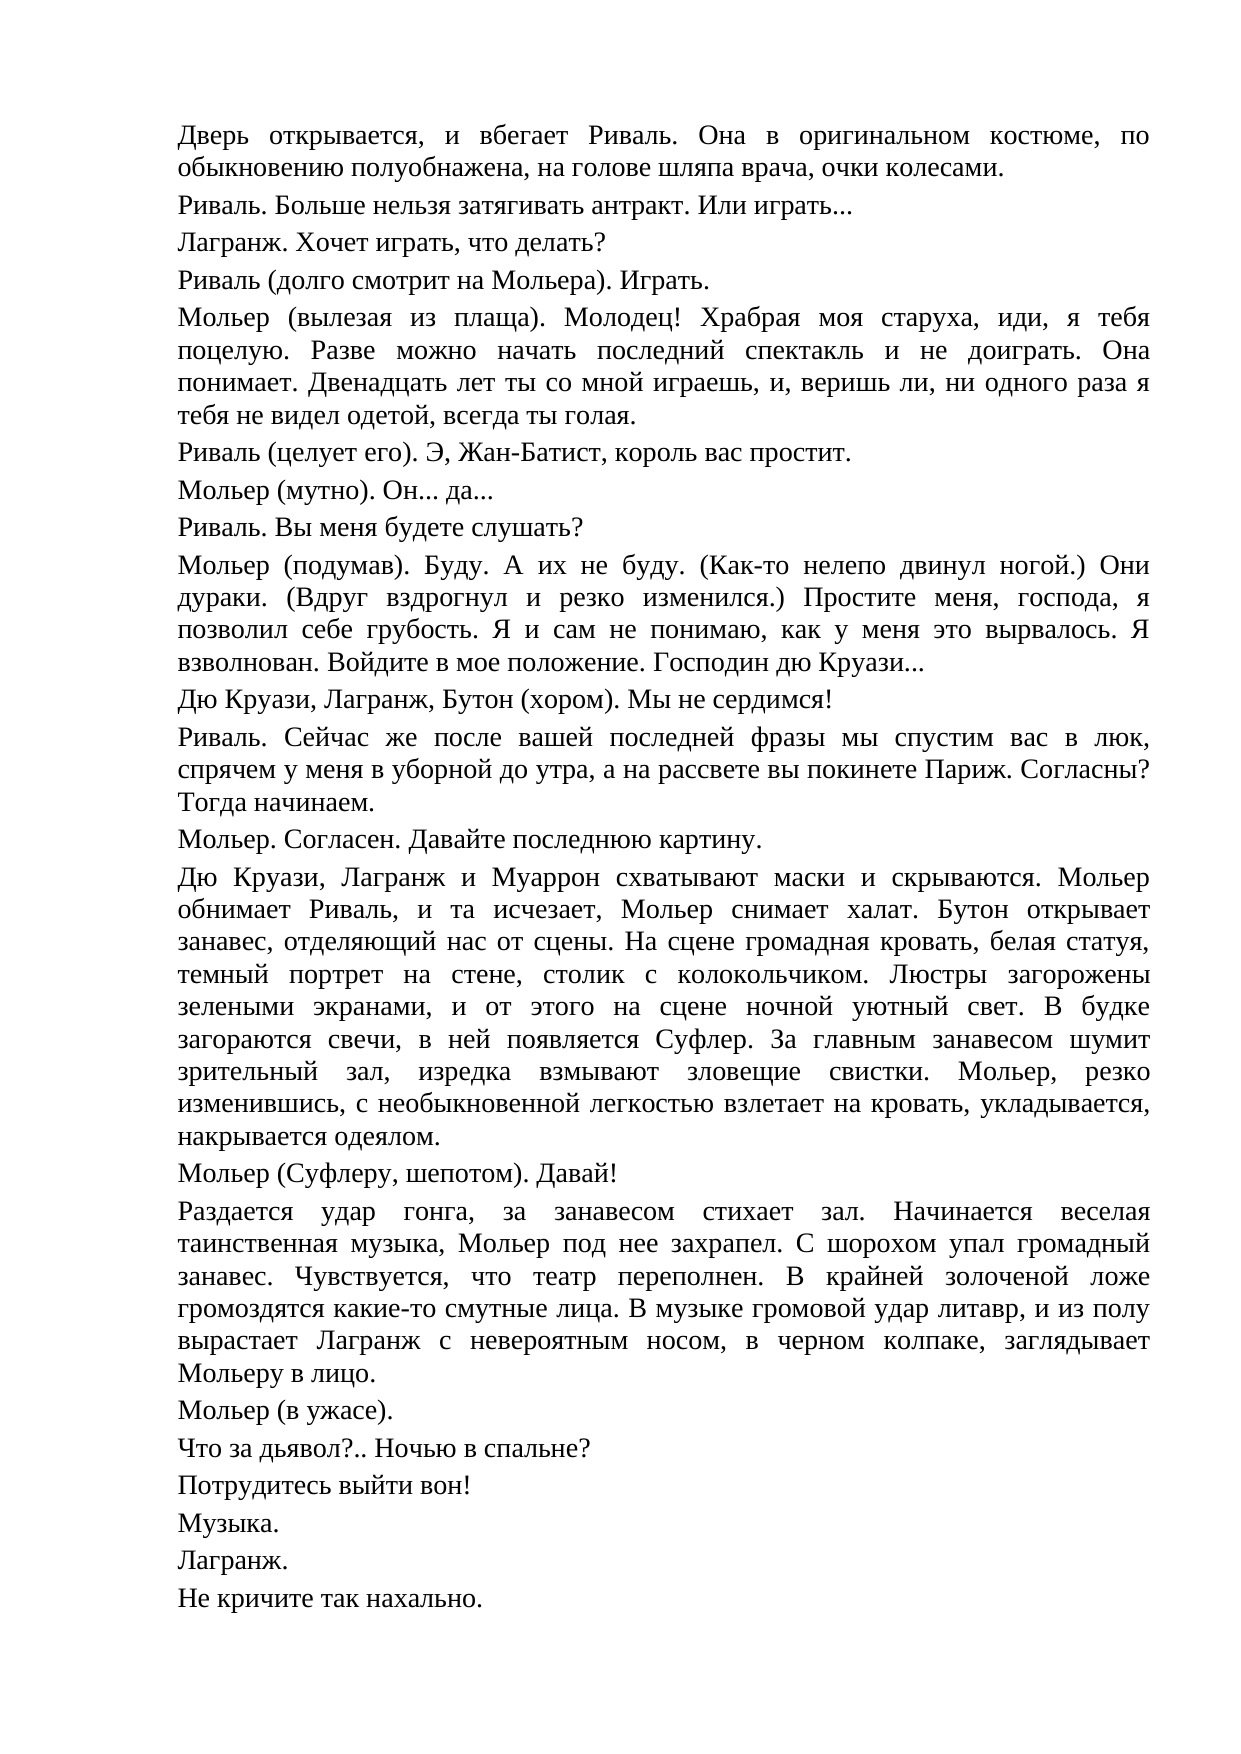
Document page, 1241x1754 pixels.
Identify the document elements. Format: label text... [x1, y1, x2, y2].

text Музыка. [177, 1506, 1152, 1538]
text Мольер (в ужасе). [177, 1393, 1152, 1426]
text Лагранж. Хочет играть, что делать? [177, 226, 1152, 258]
text Мольер. Согласен. Давайте последнюю картину. [177, 822, 1152, 854]
text Риваль (долго смотрит на Мольера). Играть. [177, 263, 1152, 295]
text Потрудитесь выйти вон! [177, 1468, 1152, 1501]
text Мольер (подумав). Буду. А их не буду. (Как-то нелепо двинул ногой.) Они дураки. (Вдруг вздрогнул и резко изменился.) Простите меня, господа, я позволил себе грубость. Я и сам не понимаю, как у меня это вырвалось. Я взволнован. Войдите в мое положение. Господин дю Круази... [177, 548, 1152, 677]
text Раздается удар гонга, за занавесом стихает зал. Начинается веселая таинственная музыка, Мольер под нее захрапел. С шорохом упал громадный занавес. Чувствуется, что театр переполнен. В крайней золоченой ложе громоздятся какие-то смутные лица. В музыке громовой удар литавр, и из полу вырастает Лагранж с невероятным носом, в черном колпаке, заглядывает Мольеру в лицо. [177, 1194, 1152, 1388]
text Дю Круази, Лагранж и Муаррон схватывают маски и скрываются. Мольер обнимает Риваль, и та исчезает, Мольер снимает халат. Бутон открывает занавес, отделяющий нас от сцены. На сцене громадная кровать, белая статуя, темный портрет на стене, столик с колокольчиком. Люстры загорожены зелеными экранами, и от этого на сцене ночной уютный свет. В будке загораются свечи, в ней появляется Суфлер. За главным занавесом шумит зрительный зал, изредка взмывают зловещие свистки. Мольер, резко изменившись, с необыкновенной легкостью взлетает на кровать, укладывается, накрывается одеялом. [177, 860, 1152, 1151]
text Дверь открывается, и вбегает Риваль. Она в оригинальном костюме, по обыкновению полуобнажена, на голове шляпа врача, очки колесами. [177, 118, 1152, 183]
text Риваль. Больше нельзя затягивать антракт. Или играть... [177, 188, 1152, 220]
text Не кричите так нахально. [177, 1581, 1152, 1613]
text Риваль. Сейчас же после вашей последней фразы мы спустим вас в люк, спрячем у меня в уборной до утра, а на рассвете вы покинете Париж. Согласны? Тогда начинаем. [177, 720, 1152, 817]
text Риваль (целует его). Э, Жан-Батист, король вас простит. [177, 435, 1152, 468]
text Мольер (мутно). Он... да... [177, 473, 1152, 505]
text Что за дьявол?.. Ночью в спальне? [177, 1431, 1152, 1463]
text Риваль. Вы меня будете слушать? [177, 510, 1152, 543]
text Дю Круази, Лагранж, Бутон (хором). Мы не сердимся! [177, 682, 1152, 715]
text Мольер (Суфлеру, шепотом). Давай! [177, 1156, 1152, 1189]
text Мольер (вылезая из плаща). Молодец! Храбрая моя старуха, иди, я тебя поцелую. Разве можно начать последний спектакль и не доиграть. Она понимает. Двенадцать лет ты со мной играешь, и, веришь ли, ни одного раза я тебя не видел одетой, всегда ты голая. [177, 301, 1152, 430]
text Лагранж. [177, 1543, 1152, 1576]
